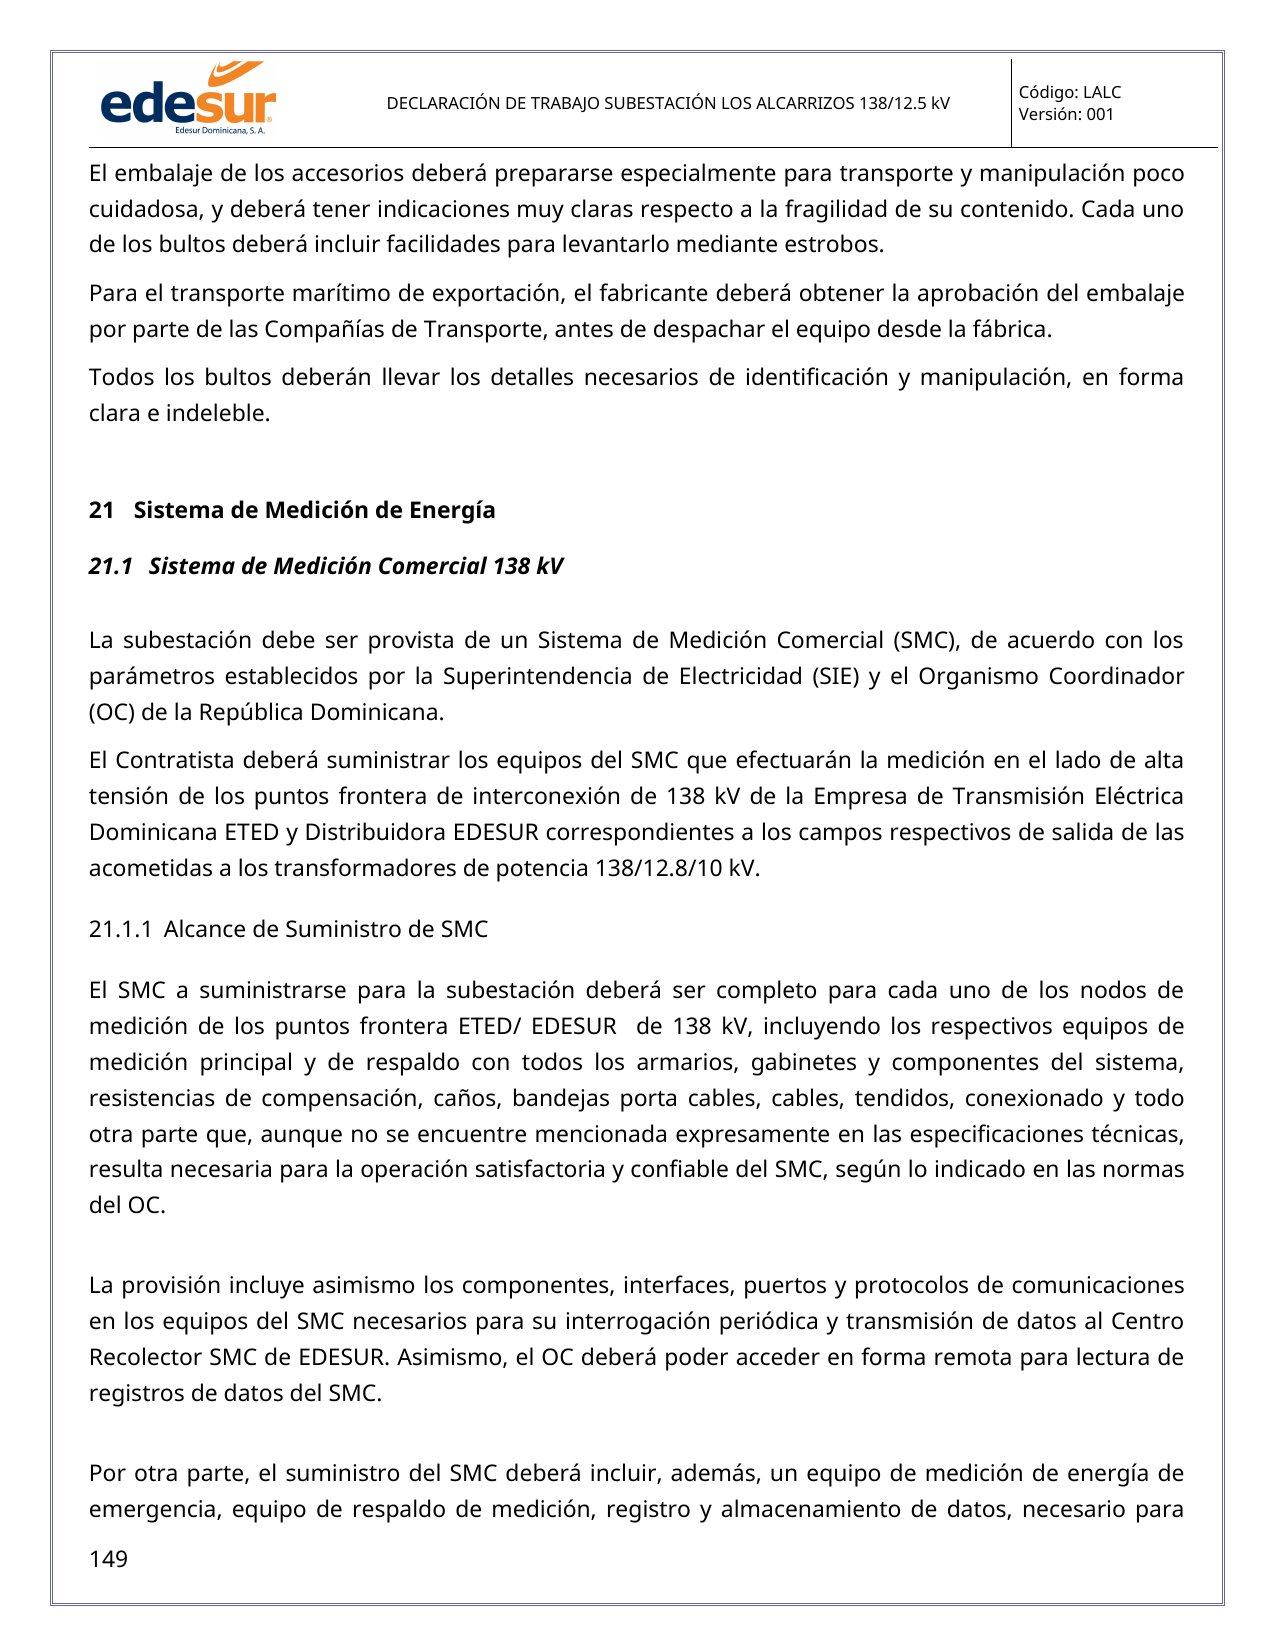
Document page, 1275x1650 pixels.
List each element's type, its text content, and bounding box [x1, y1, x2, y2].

text La provisión incluye asimismo los componentes, interfaces, puertos y protocolos de comunicaciones en los equipos del SMC necesarios para su interrogación periódica y transmisión de datos al Centro Recolector SMC de EDESUR. Asimismo, el OC deberá poder acceder en forma remota para lectura de registros de datos del SMC. [89, 1269, 1186, 1408]
text Para el transporte marítimo de exportación, el fabricante deberá obtener la aprobación del embalaje por parte de las Compañías de Transporte, antes de despachar el equipo desde la fábrica. [89, 277, 1186, 344]
picture [98, 59, 277, 138]
text El Contratista deberá suministrar los equipos del SMC que efectuarán la medición en el lado de alta tensión de los puntos frontera de interconexión de 138 kV de la Empresa de Transmisión Eléctrica Dominicana ETED y Distribuidora EDESUR correspondientes a los campos respectivos de salida de las acometidas a los transformadores de potencia 138/12.8/10 kV. [89, 744, 1186, 883]
text La subestación debe ser provista de un Sistema de Medición Comercial (SMC), de acuerdo con los parámetros establecidos por la Superintendencia de Electricidad (SIE) y el Organismo Coordinador (OC) de la República Dominicana. [89, 624, 1186, 727]
text El embalaje de los accesorios deberá prepararse especialmente para transporte y manipulación poco cuidadosa, y deberá tener indicaciones muy claras respecto a la fragilidad de su contenido. Cada uno de los bultos deberá incluir facilidades para levantarlo mediante estrobos. [89, 157, 1186, 260]
subtitle Sistema de Medición de Energía [89, 494, 1186, 525]
text Todos los bultos deberán llevar los detalles necesarios de identificación y manipulación, en forma clara e indeleble. [89, 361, 1186, 428]
text El SMC a suministrarse para la subestación deberá ser completo para cada uno de los nodos de medición de los puntos frontera ETED/ EDESUR de 138 kV, incluyendo los respectivos equipos de medición principal y de respaldo con todos los armarios, gabinetes y componentes del sistema, resistencias de compensación, caños, bandejas porta cables, cables, tendidos, conexionado y todo otra parte que, aunque no se encuentre mencionada expresamente en las especificaciones técnicas, resulta necesaria para la operación satisfactoria y confiable del SMC, según lo indicado en las normas del OC. [89, 974, 1186, 1221]
subtitle Sistema de Medición Comercial 138 kV [89, 550, 1186, 582]
subtitle Alcance de Suministro de SMC [89, 913, 1186, 944]
